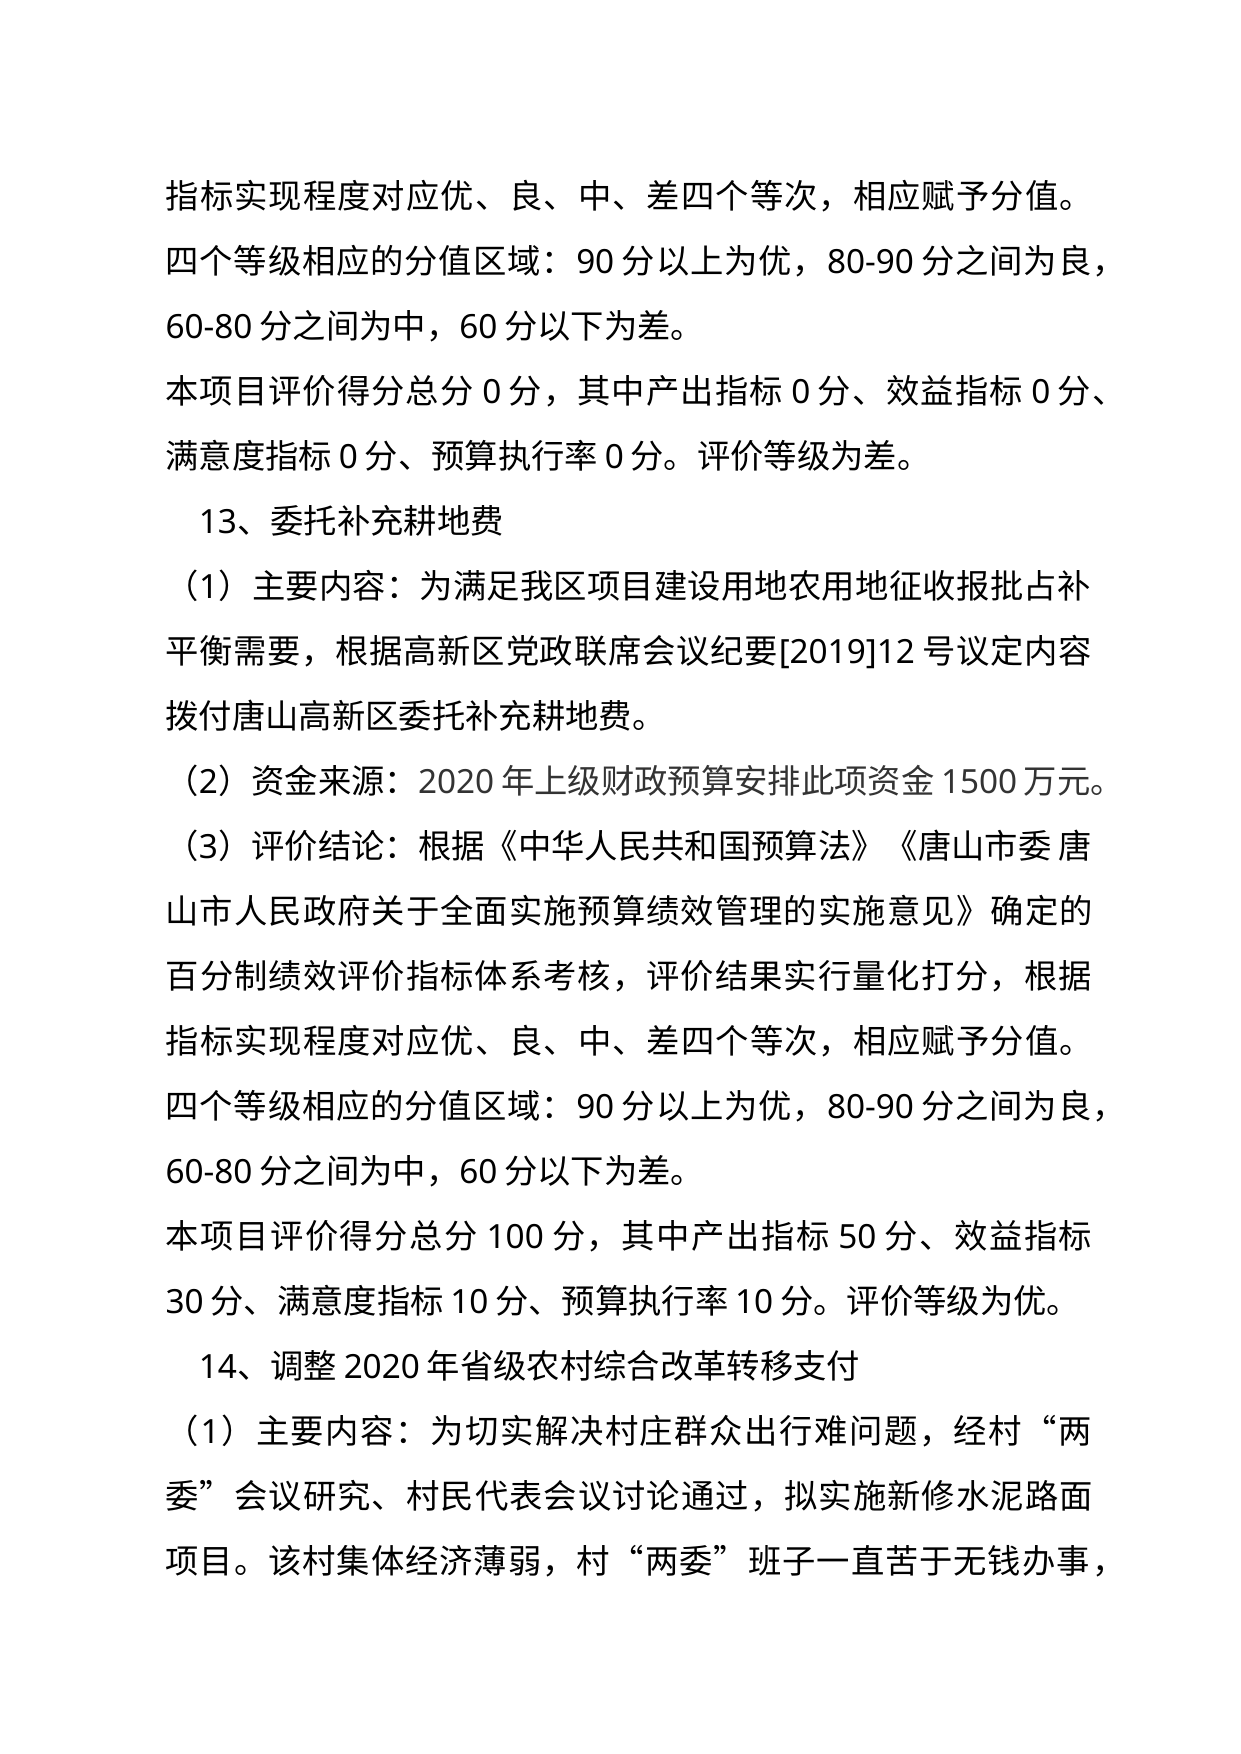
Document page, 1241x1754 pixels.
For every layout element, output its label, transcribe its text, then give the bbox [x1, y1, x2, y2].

list 本项目评价得分总分100分，其中产出指标50分、效益指标30分、满意度指标10分、预算执行率10分。评价等级为优。 [165, 1202, 1092, 1332]
list 14、调整2020年省级农村综合改革转移支付 [165, 1332, 1092, 1397]
list （2）资金来源：2020年上级财政预算安排此项资金1500万元。 [165, 747, 1092, 812]
list （1）主要内容：为满足我区项目建设用地农用地征收报批占补平衡需要，根据高新区党政联席会议纪要[2019]12号议定内容，拨付唐山高新区委托补充耕地费。 [165, 552, 1092, 747]
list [165, 1397, 1092, 1592]
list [165, 162, 1092, 357]
list 13、委托补充耕地费 [165, 487, 1092, 552]
list 本项目评价得分总分0分，其中产出指标0分、效益指标0分、满意度指标0分、预算执行率0分。评价等级为差。 [165, 357, 1092, 487]
